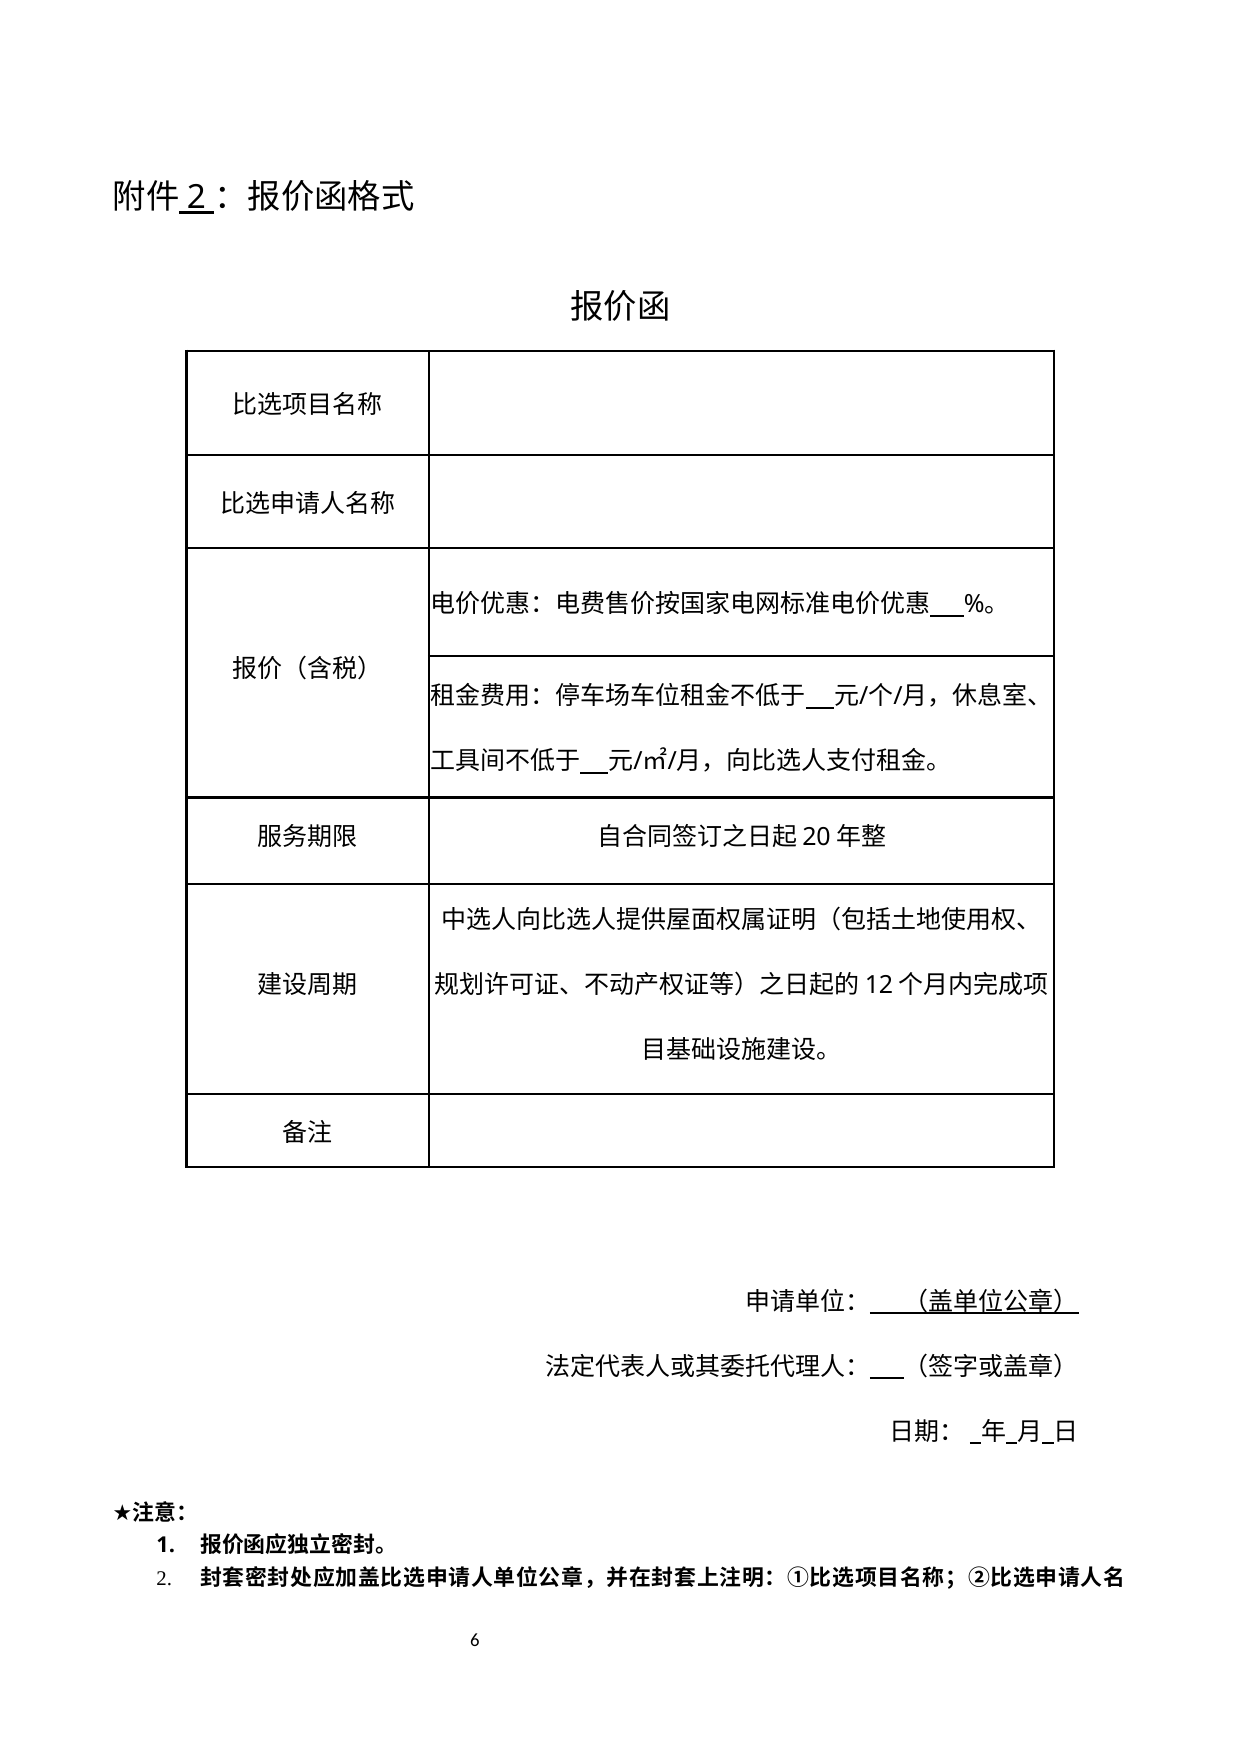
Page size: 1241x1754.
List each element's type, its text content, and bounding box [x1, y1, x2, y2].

list 报价函应独立密封。 [156, 1527, 1128, 1559]
table_cell 电价优惠：电费售价按国家电网标准电价优惠 %。 [430, 549, 1053, 654]
table_cell 备注 [188, 1095, 428, 1166]
table_cell 自合同签订之日起20年整 [430, 799, 1053, 883]
text 法定代表人或其委托代理人： （签字或盖章） [112, 1332, 1078, 1397]
table_header 比选项目名称 [188, 352, 428, 453]
table_cell 租金费用：停车场车位租金不低于 元/个/月，休息室、工具间不低于 元/㎡/月，向比选人支付租金。 [430, 657, 1053, 796]
table_cell 建设周期 [188, 885, 428, 1092]
text 报价函 [112, 272, 1128, 337]
table_cell [430, 456, 1053, 547]
table_cell 比选申请人名称 [188, 456, 428, 547]
table_cell 中选人向比选人提供屋面权属证明（包括土地使用权、规划许可证、不动产权证等）之日起的12个月内完成项目基础设施建设。 [430, 885, 1053, 1092]
text ★注意： [112, 1494, 1128, 1527]
table_cell [430, 1095, 1053, 1166]
table_cell 报价（含税） [188, 549, 428, 796]
text 申请单位： （盖单位公章） [112, 1267, 1078, 1332]
text 附件 2 ：报价函格式 [112, 162, 1128, 227]
table_header [430, 352, 1053, 453]
table_cell 服务期限 [188, 799, 428, 883]
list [156, 1559, 1128, 1592]
text 日期： 年 月 日 [112, 1397, 1078, 1462]
